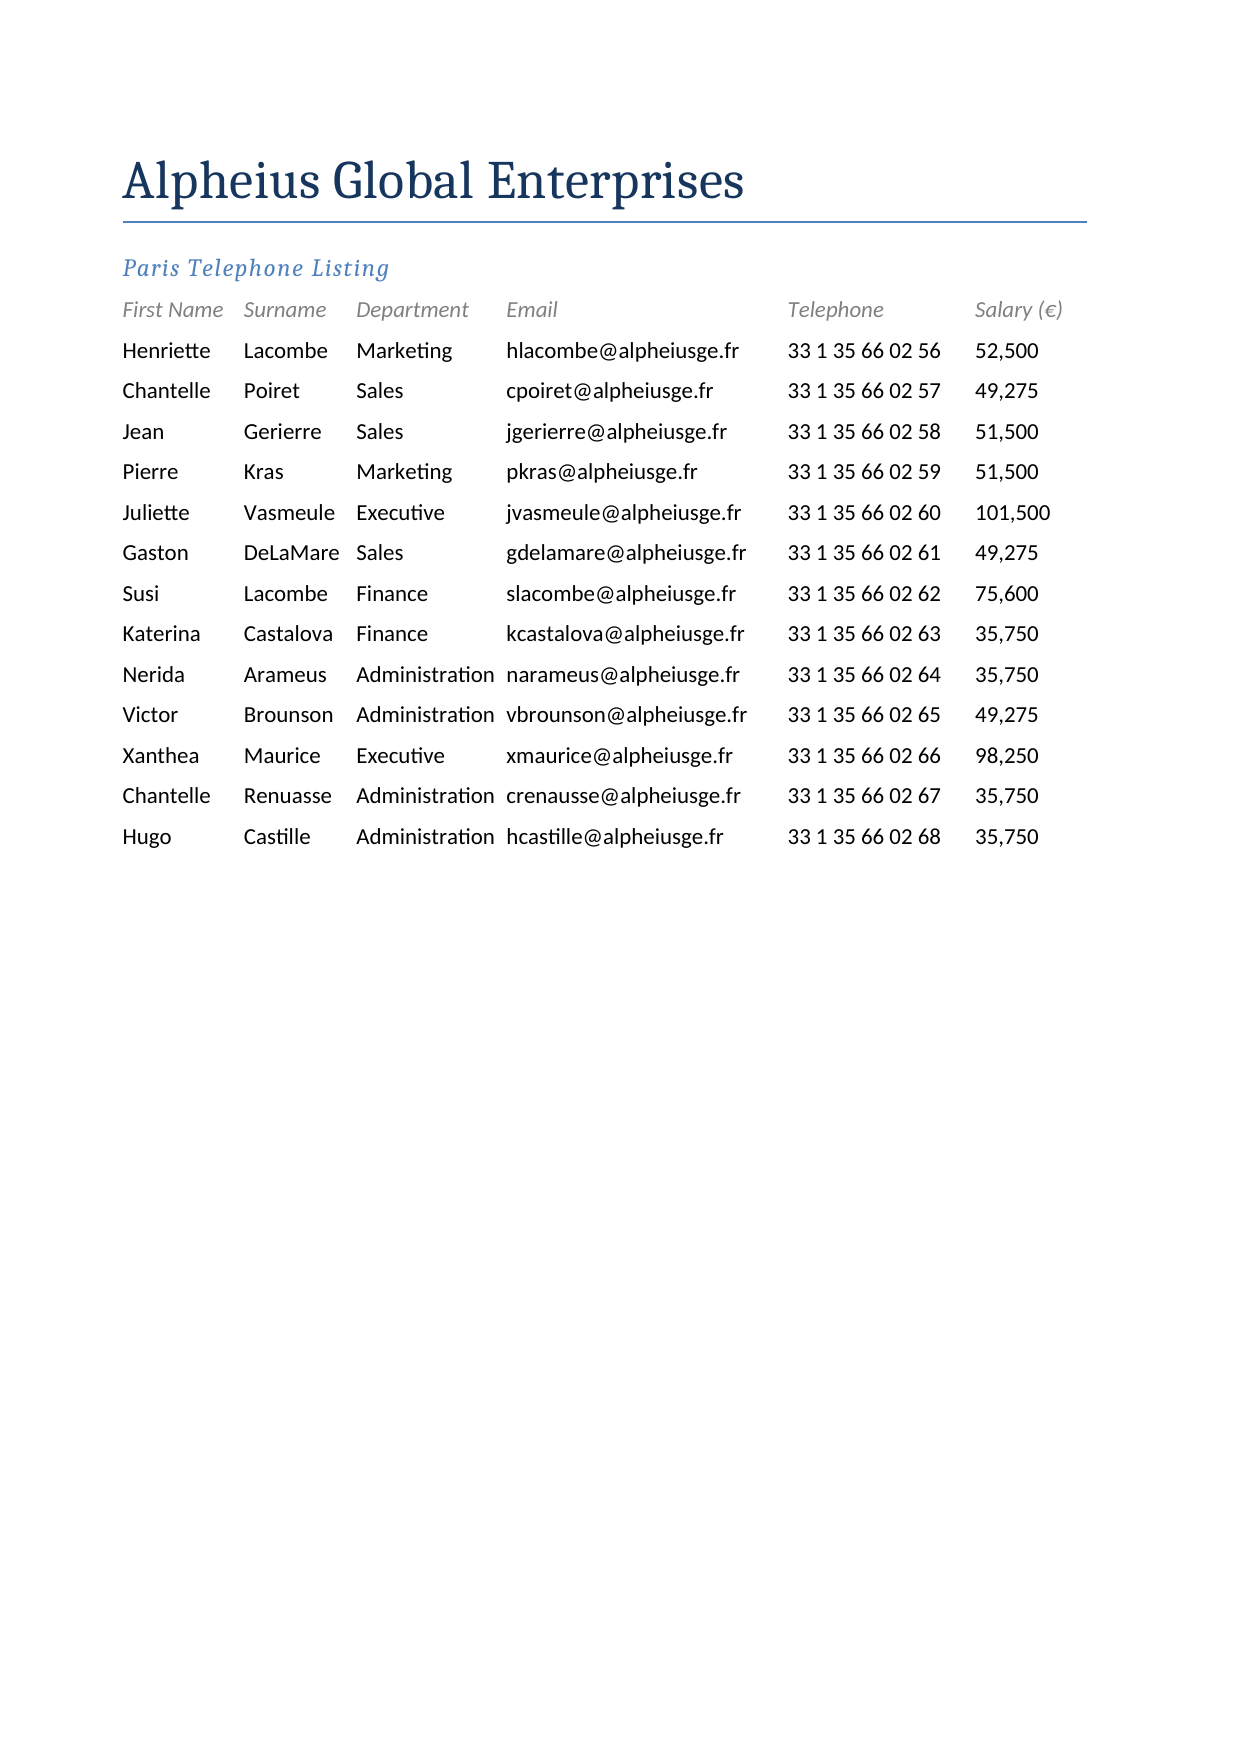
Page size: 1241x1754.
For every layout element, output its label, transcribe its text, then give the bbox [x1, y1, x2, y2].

text Gaston DeLaMare Sales gdelamare@alpheiusge.fr 33 1 35 66 02 61 49,275 [122, 538, 1087, 566]
text Nerida Arameus Administration narameus@alpheiusge.fr 33 1 35 66 02 64 35,750 [122, 660, 1087, 688]
text Pierre Kras Marketing pkras@alpheiusge.fr 33 1 35 66 02 59 51,500 [122, 457, 1087, 485]
text Katerina Castalova Finance kcastalova@alpheiusge.fr 33 1 35 66 02 63 35,750 [122, 619, 1087, 647]
text Chantelle Renuasse Administration crenausse@alpheiusge.fr 33 1 35 66 02 67 35,750 [122, 781, 1087, 809]
title Alpheius Global Enterprises [122, 150, 1087, 223]
text Henriette Lacombe Marketing hlacombe@alpheiusge.fr 33 1 35 66 02 56 52,500 [122, 336, 1087, 364]
text Juliette Vasmeule Executive jvasmeule@alpheiusge.fr 33 1 35 66 02 60 101,500 [122, 498, 1087, 526]
text First Name Surname Department Email Telephone Salary (€) [122, 295, 1087, 323]
text Victor Brounson Administration vbrounson@alpheiusge.fr 33 1 35 66 02 65 49,275 [122, 700, 1087, 728]
text Jean Gerierre Sales jgerierre@alpheiusge.fr 33 1 35 66 02 58 51,500 [122, 417, 1087, 445]
text Chantelle Poiret Sales cpoiret@alpheiusge.fr 33 1 35 66 02 57 49,275 [122, 376, 1087, 404]
text Xanthea Maurice Executive xmaurice@alpheiusge.fr 33 1 35 66 02 66 98,250 [122, 741, 1087, 769]
text Hugo Castille Administration hcastille@alpheiusge.fr 33 1 35 66 02 68 35,750 [122, 822, 1087, 850]
subtitle Paris Telephone Listing [122, 254, 1087, 283]
text Susi Lacombe Finance slacombe@alpheiusge.fr 33 1 35 66 02 62 75,600 [122, 579, 1087, 607]
